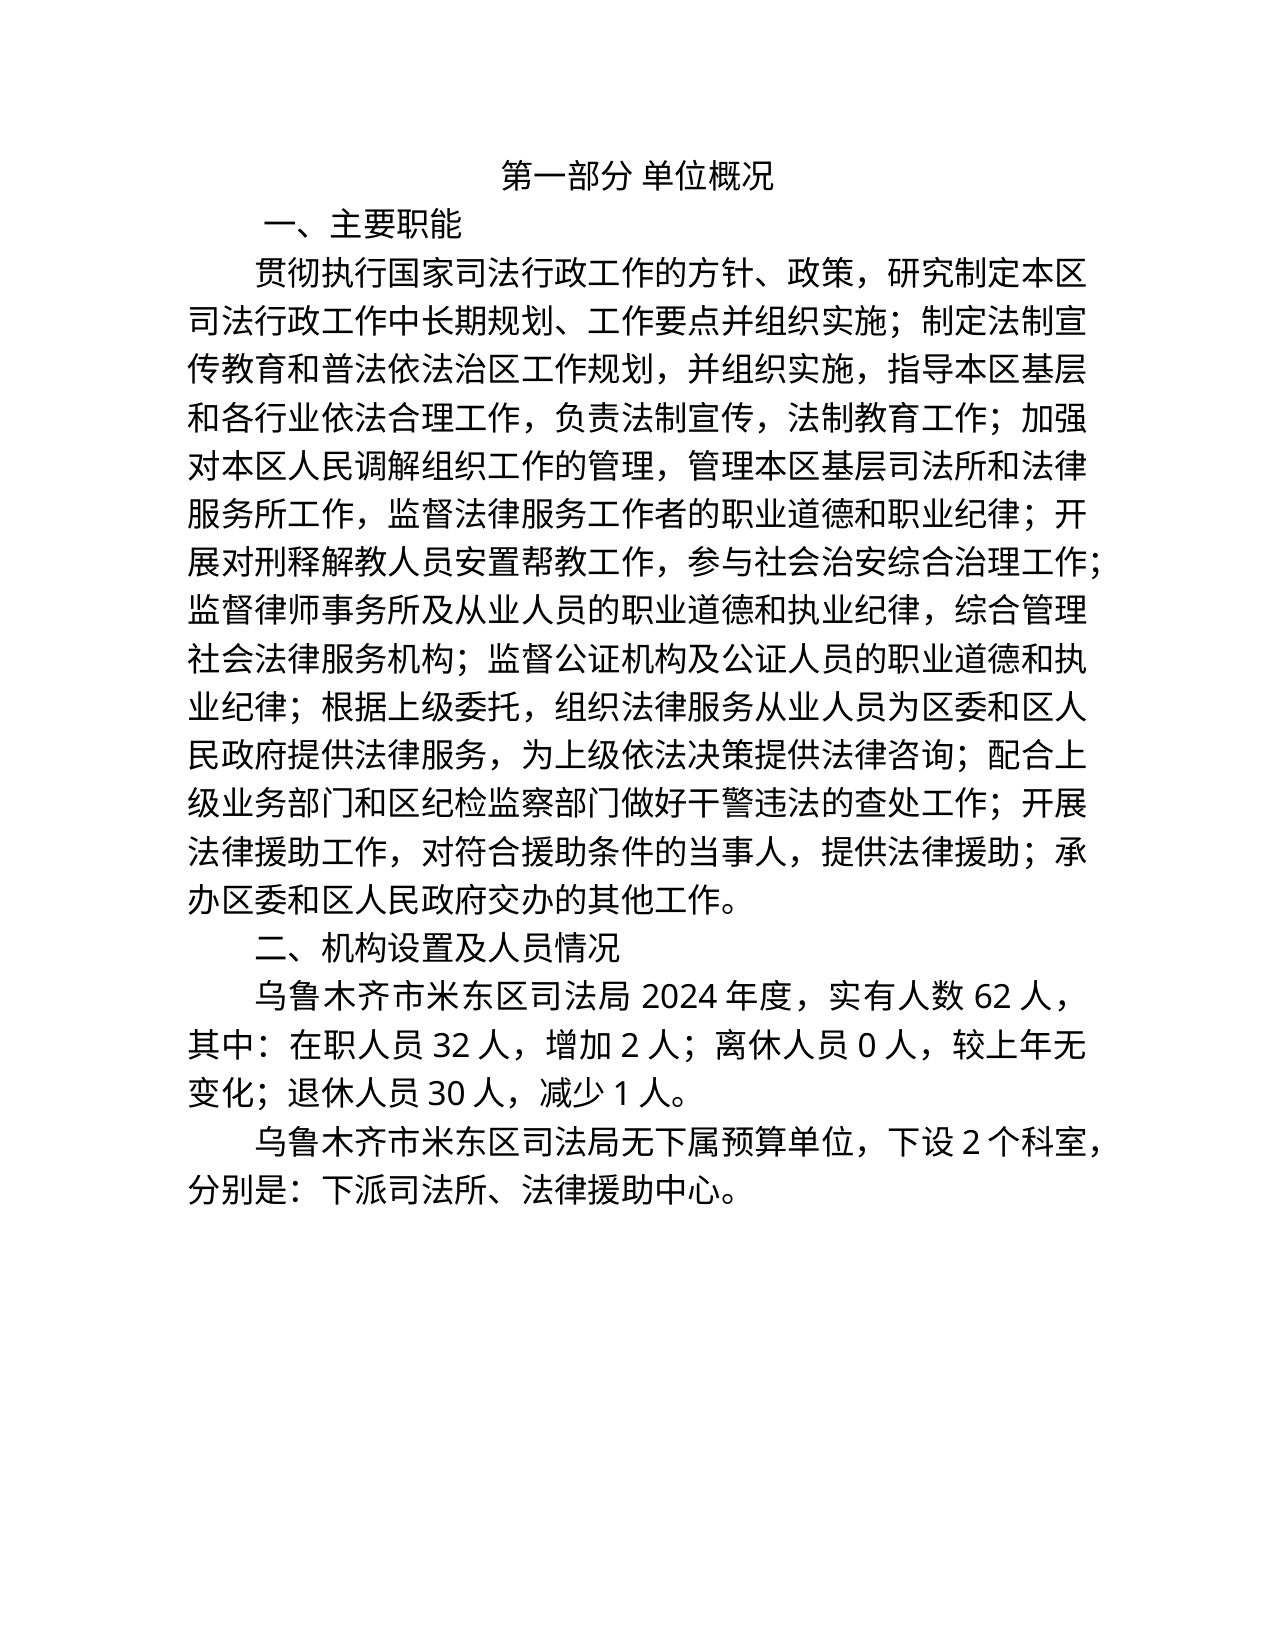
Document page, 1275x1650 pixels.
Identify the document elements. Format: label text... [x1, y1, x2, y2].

text 第一部分 单位概况 [187, 150, 1087, 198]
text 二、机构设置及人员情况 [187, 922, 1087, 970]
text 一、主要职能 [187, 198, 1087, 247]
text 乌鲁木齐市米东区司法局2024年度，实有人数62人，其中：在职人员32人，增加2人；离休人员0人，较上年无变化；退休人员30人，减少1人。 [187, 970, 1087, 1115]
text 乌鲁木齐市米东区司法局无下属预算单位，下设2个科室，分别是：下派司法所、法律援助中心。 [187, 1115, 1087, 1212]
text 贯彻执行国家司法行政工作的方针、政策，研究制定本区司法行政工作中长期规划、工作要点并组织实施；制定法制宣传教育和普法依法治区工作规划，并组织实施，指导本区基层和各行业依法合理工作，负责法制宣传，法制教育工作；加强对本区人民调解组织工作的管理，管理本区基层司法所和法律服务所工作，监督法律服务工作者的职业道德和职业纪律；开展对刑释解教人员安置帮教工作，参与社会治安综合治理工作；监督律师事务所及从业人员的职业道德和执业纪律，综合管理社会法律服务机构；监督公证机构及公证人员的职业道德和执业纪律；根据上级委托，组织法律服务从业人员为区委和区人民政府提供法律服务，为上级依法决策提供法律咨询；配合上级业务部门和区纪检监察部门做好干警违法的查处工作；开展法律援助工作，对符合援助条件的当事人，提供法律援助；承办区委和区人民政府交办的其他工作。 [187, 247, 1087, 922]
